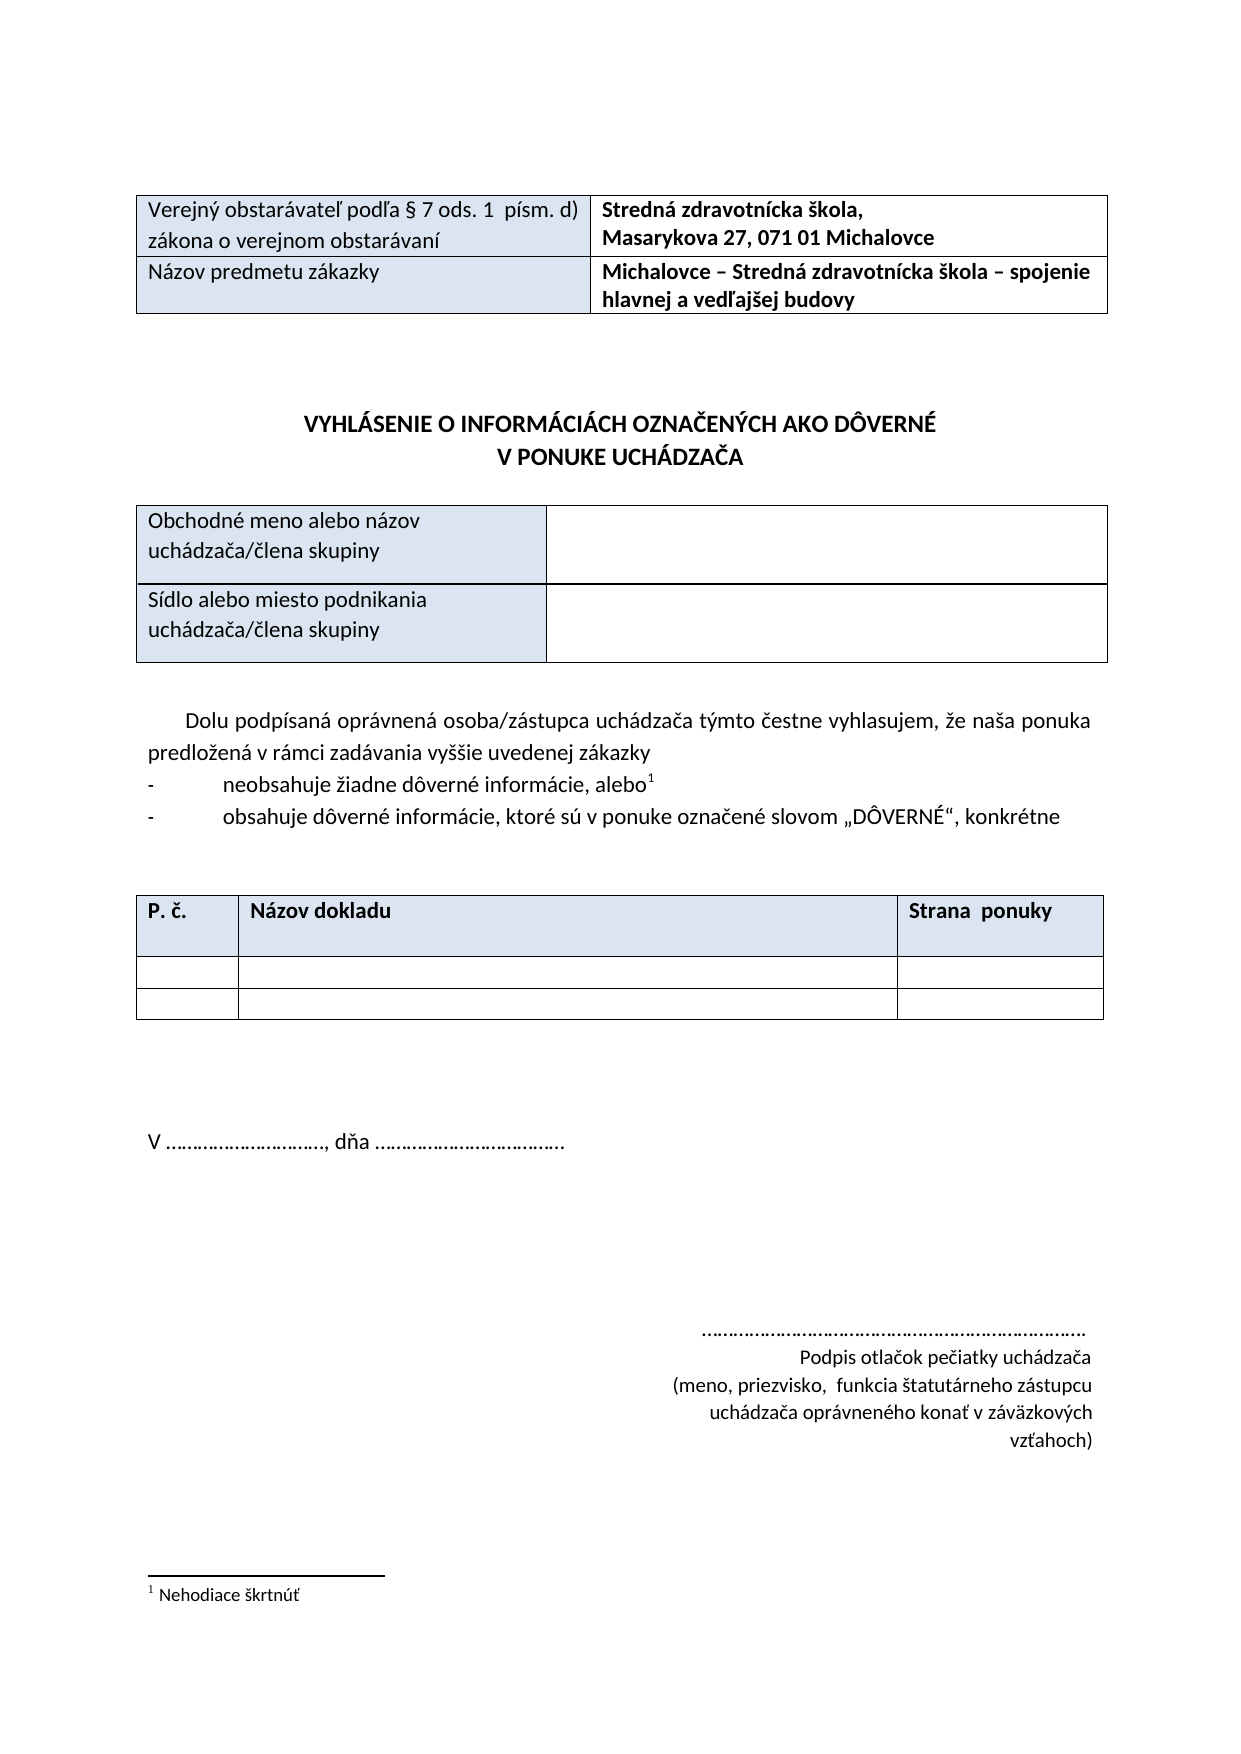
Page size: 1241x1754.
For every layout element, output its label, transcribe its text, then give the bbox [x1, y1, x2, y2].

table_header P. č. [137, 896, 238, 956]
table_header Obchodné meno alebo názov uchádzača/člena skupiny [137, 506, 546, 583]
text (meno, priezvisko, funkcia štatutárneho zástupcu [557, 1372, 1093, 1397]
text V …………………………, dňa ……………………………… [148, 1127, 1093, 1155]
table_header Názov dokladu [239, 896, 897, 956]
table_header Stredná zdravotnícka škola, Masarykova 27, 071 01 Michalovce [591, 196, 1107, 256]
table_cell Michalovce – Stredná zdravotnícka škola – spojenie hlavnej a vedľajšej budovy [591, 257, 1107, 313]
text ………………………………………………………………. [148, 1314, 1093, 1342]
text uchádzača oprávneného konať v záväzkových vzťahoch) [630, 1399, 1093, 1452]
table_header Strana ponuky [898, 896, 1103, 956]
table_cell [137, 957, 238, 987]
table_cell [137, 989, 238, 1018]
text Podpis otlačok pečiatky uchádzača [148, 1344, 1093, 1370]
list neobsahuje žiadne dôverné informácie, alebo [148, 770, 1093, 798]
table_cell [898, 957, 1103, 987]
table_cell [239, 989, 897, 1018]
table_cell [239, 957, 897, 987]
table_header Verejný obstarávateľ podľa § 7 ods. 1 písm. d) zákona o verejnom obstarávaní [137, 196, 590, 256]
list obsahuje dôverné informácie, ktoré sú v ponuke označené slovom „DÔVERNÉ“, konkrétne [148, 802, 1093, 830]
text VYHLÁSENIE o informáciách označených ako dôverné [148, 408, 1093, 438]
table_header [547, 506, 1107, 583]
table_cell [898, 989, 1103, 1018]
table_cell Názov predmetu zákazky [137, 257, 590, 313]
text v ponuke uchádzača [148, 441, 1093, 471]
text Dolu podpísaná oprávnená osoba/zástupca uchádzača týmto čestne vyhlasujem, že naša ponuka predložená v rámci zadávania vyššie uvedenej zákazky [148, 706, 1093, 766]
table_cell [547, 585, 1107, 662]
table_cell Sídlo alebo miesto podnikania uchádzača/člena skupiny [137, 584, 546, 662]
